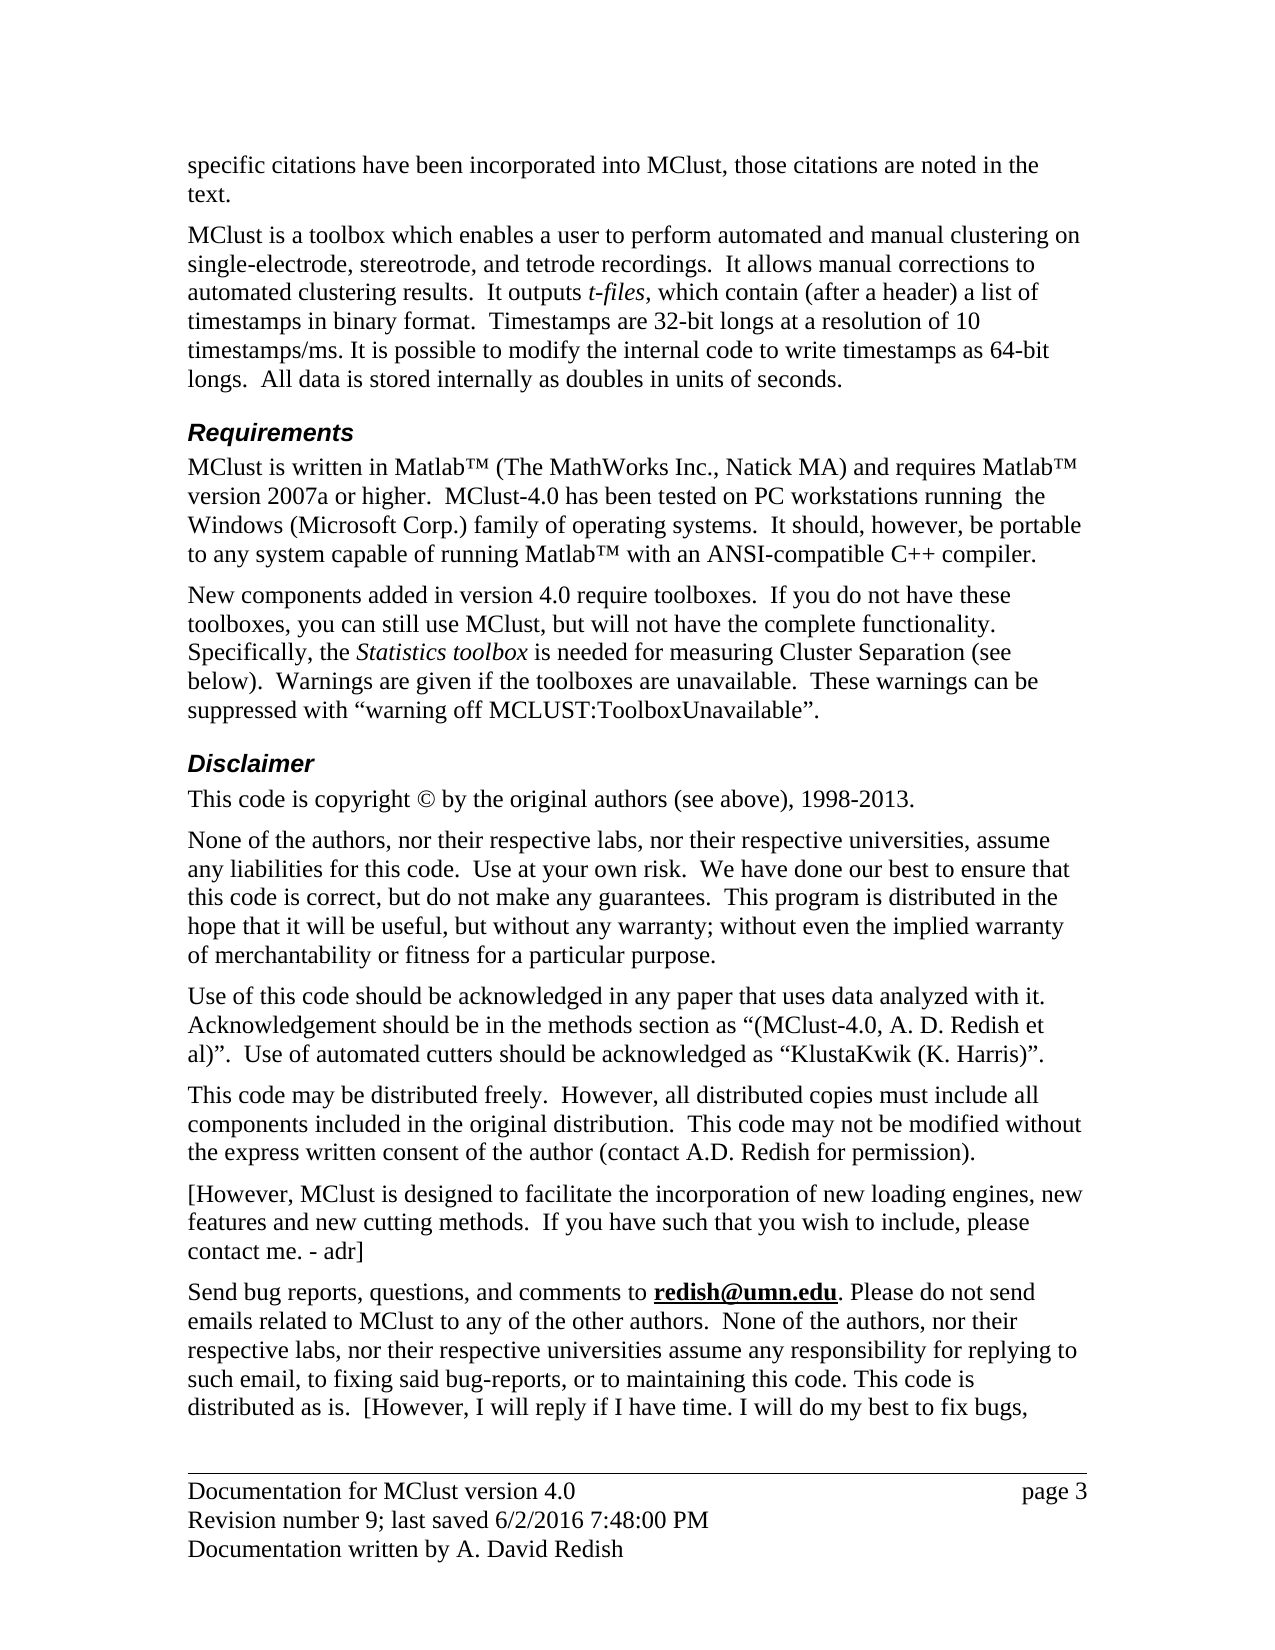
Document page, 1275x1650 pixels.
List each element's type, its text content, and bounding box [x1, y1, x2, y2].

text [187, 1277, 1087, 1421]
text This code may be distributed freely. However, all distributed copies must include all components included in the original distribution. This code may not be modified without the express written consent of the author (contact A.D. Redish for permission). [187, 1080, 1087, 1166]
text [187, 150, 1087, 207]
text MClust is written in Matlab™ (The MathWorks Inc., ) and requires Matlab™ version 2007a or higher. MClust-4.0 has been tested on PC workstations running the Windows (Microsoft Corp.) family of operating systems. It should, however, be portable to any system capable of running Matlab™ with an ANSI-compatible C++ compiler. [187, 452, 1087, 567]
subtitle Disclaimer [187, 749, 1087, 777]
text This code is copyright © by the original authors (see above), 1998-2013. [187, 784, 1087, 812]
subtitle Requirements [187, 417, 1087, 446]
text New components added in version 4.0 require toolboxes. If you do not have these toolboxes, you can still use MClust, but will not have the complete functionality. Specifically, the Statistics toolbox is needed for measuring Cluster Separation (see below). Warnings are given if the toolboxes are unavailable. These warnings can be suppressed with “warning off MCLUST:ToolboxUnavailable”. [187, 580, 1087, 724]
text [However, MClust is designed to facilitate the incorporation of new loading engines, new features and new cutting methods. If you have such that you wish to include, please contact me. - adr] [187, 1179, 1087, 1265]
text MClust is a toolbox which enables a user to perform automated and manual clustering on single-electrode, stereotrode, and tetrode recordings. It allows manual corrections to automated clustering results. It outputs t-files, which contain (after a header) a list of timestamps in binary format. Timestamps are 32-bit longs at a resolution of 10 timestamps/ms. It is possible to modify the internal code to write timestamps as 64-bit longs. All data is stored internally as doubles in units of seconds. [187, 220, 1087, 392]
text Use of this code should be acknowledged in any paper that uses data analyzed with it. Acknowledgement should be in the methods section as “(MClust-4.0, A. D. Redish et al)”. Use of automated cutters should be acknowledged as “KlustaKwik (K. Harris)”. [187, 981, 1087, 1067]
text None of the authors, nor their respective labs, nor their respective universities, assume any liabilities for this code. Use at your own risk. We have done our best to ensure that this code is correct, but do not make any guarantees. This program is distributed in the hope that it will be useful, but without any warranty; without even the implied warranty of merchantability or fitness for a particular purpose. [187, 825, 1087, 969]
